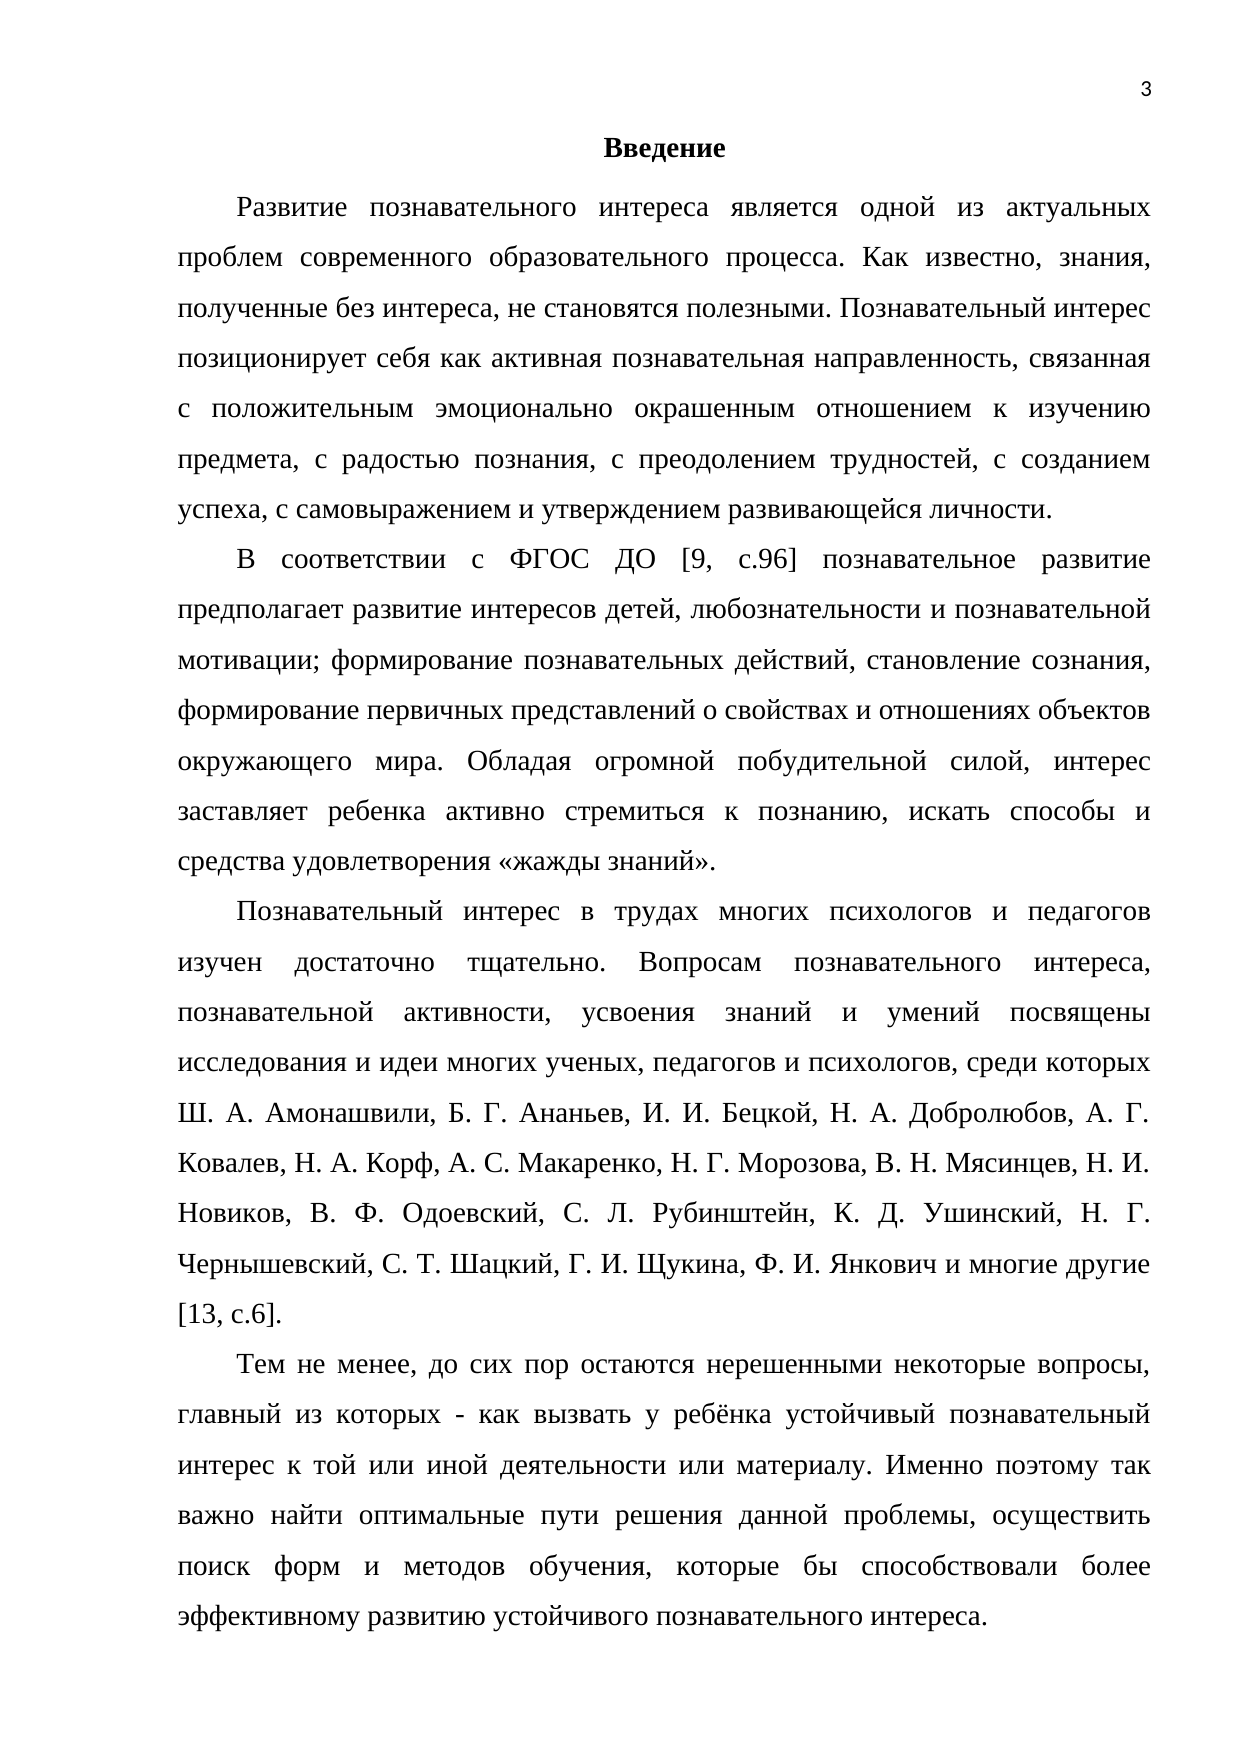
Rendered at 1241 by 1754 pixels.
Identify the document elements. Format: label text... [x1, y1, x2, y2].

text Развитие познавательного интереса является одной из актуальных проблем современного образовательного процесса. Как известно, знания, полученные без интереса, не становятся полезными. Познавательный интерес позиционирует себя как активная познавательная направленность, связанная с положительным эмоционально окрашенным отношением к изучению предмета, с радостью познания, с преодолением трудностей, с созданием успеха, с самовыражением и утверждением развивающейся личности. [177, 189, 1152, 524]
text окружающего мира. Обладая огромной побудительной силой, интерес заставляет ребенка активно стремиться к познанию, искать способы и средства удовлетворения «жажды знаний». [177, 743, 1152, 877]
text Тем не менее, до сих пор остаются нерешенными некоторые вопросы, главный из которых - как вызвать у ребёнка устойчивый познавательный интерес к той или иной деятельности или материалу. Именно поэтому так важно найти оптимальные пути решения данной проблемы, осуществить поиск форм и методов обучения, которые бы способствовали более эффективному развитию устойчивого познавательного интереса. [177, 1346, 1152, 1631]
text Познавательный интерес в трудах многих психологов и педагогов изучен достаточно тщательно. Вопросам познавательного интереса, познавательной активности, усвоения знаний и умений посвящены исследования и идеи многих ученых, педагогов и психологов, среди которых Ш. А. Амонашвили, Б. Г. Ананьев, И. И. Бецкой, Н. А. Добролюбов, А. Г. Ковалев, Н. А. Корф, А. С. Макаренко, Н. Г. Морозова, В. Н. Мясинцев, Н. И. Новиков, В. Ф. Одоевский, С. Л. Рубинштейн, К. Д. Ушинский, Н. Г. Чернышевский, С. Т. Шацкий, Г. И. Щукина, Ф. И. Янкович и многие другие [13, c.6]. [177, 893, 1152, 1329]
text Введение [177, 130, 1152, 163]
text В соответствии с ФГОС ДО [9, с.96] познавательное развитие предполагает развитие интересов детей, любознательности и познавательной мотивации; формирование познавательных действий, становление сознания, формирование первичных представлений о свойствах и отношениях объектов [177, 541, 1152, 726]
